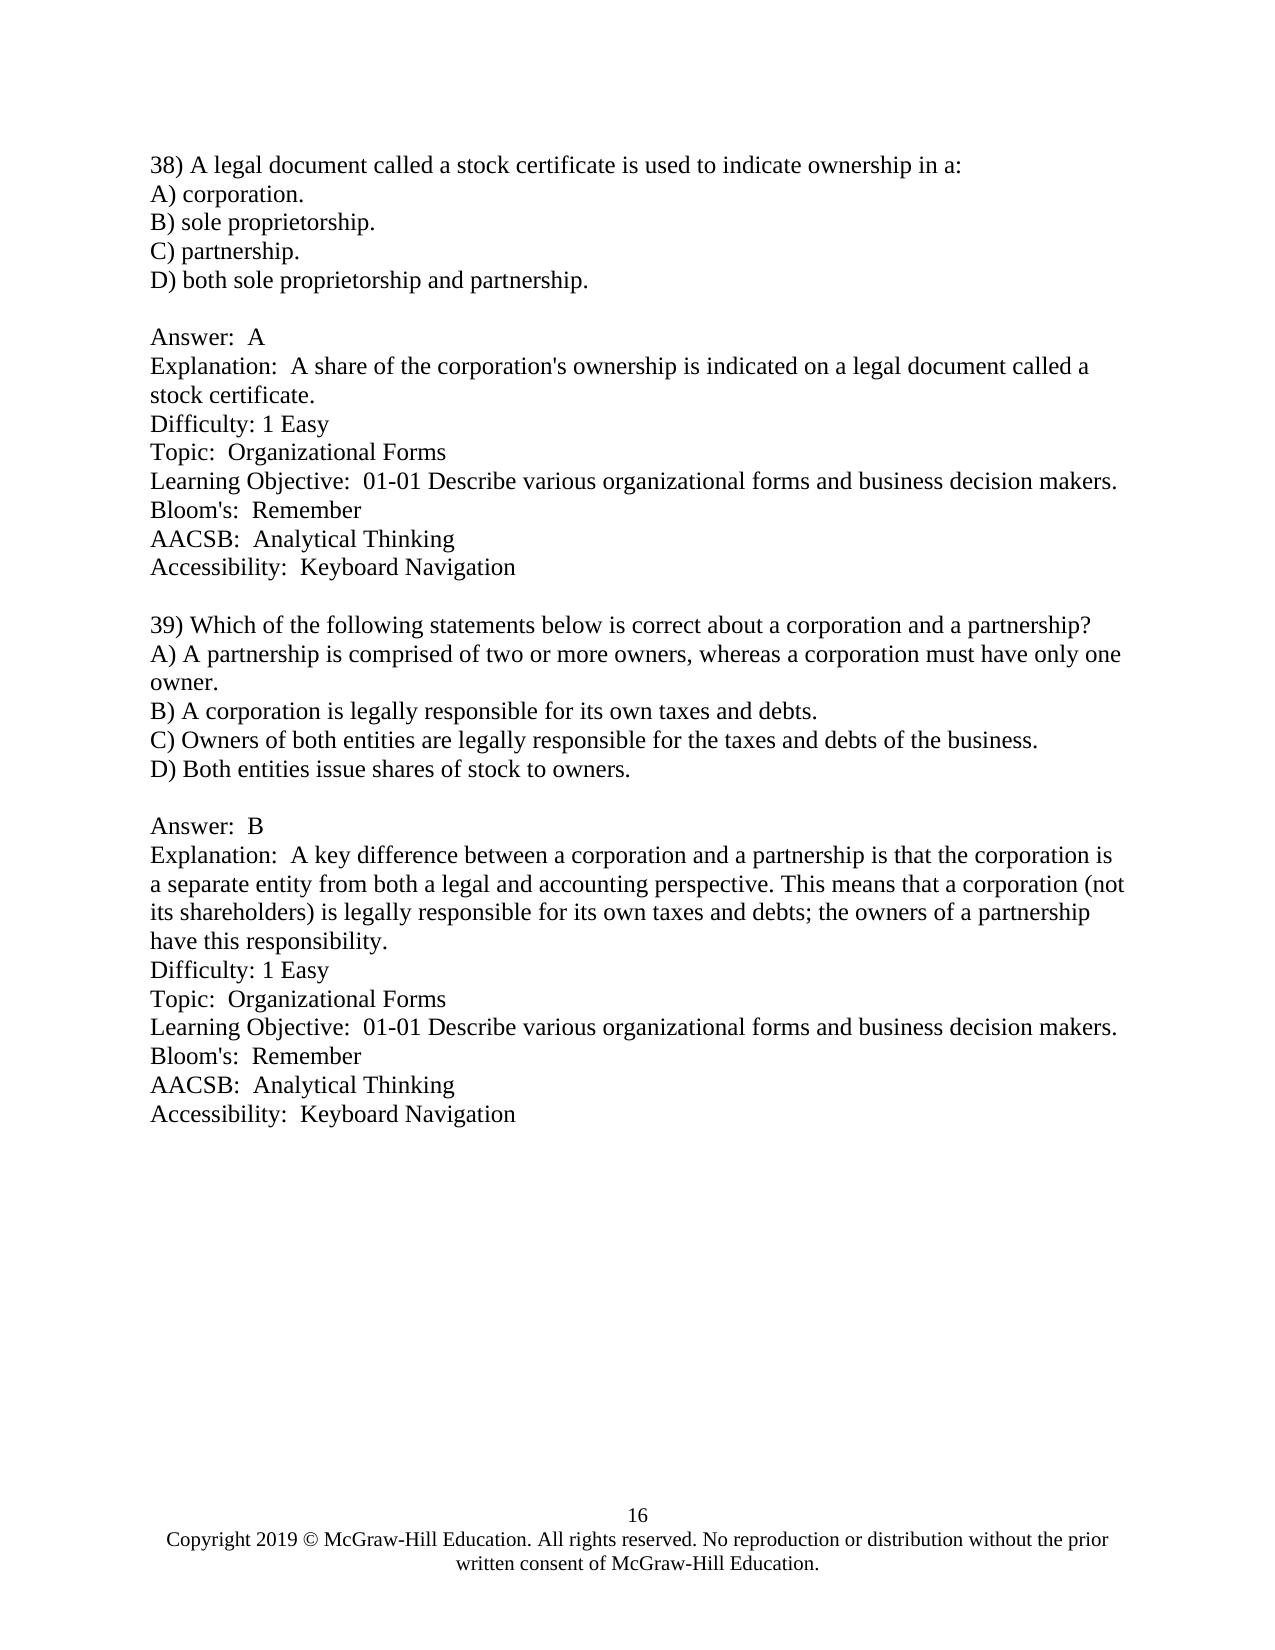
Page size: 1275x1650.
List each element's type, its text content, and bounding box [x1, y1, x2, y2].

text C) partnership. [150, 236, 1125, 265]
text Accessibility: Keyboard Navigation [150, 552, 1125, 581]
text Difficulty: 1 Easy [150, 409, 1125, 437]
text Accessibility: Keyboard Navigation [150, 1099, 1125, 1127]
text Bloom's: Remember [150, 1041, 1125, 1070]
text B) A corporation is legally responsible for its own taxes and debts. [150, 696, 1125, 725]
text A) A partnership is comprised of two or more owners, whereas a corporation must have only one owner. [150, 639, 1125, 696]
text B) sole proprietorship. [150, 207, 1125, 236]
text Learning Objective: 01-01 Describe various organizational forms and business decision makers. [150, 466, 1125, 495]
text AACSB: Analytical Thinking [150, 524, 1125, 552]
text AACSB: Analytical Thinking [150, 1070, 1125, 1099]
text Answer: A [150, 322, 1125, 351]
text 38) A legal document called a stock certificate is used to indicate ownership in a: [150, 150, 1125, 179]
text D) Both entities issue shares of stock to owners. [150, 754, 1125, 782]
text Explanation: A key difference between a corporation and a partnership is that the corporation is a separate entity from both a legal and accounting perspective. This means that a corporation (not its shareholders) is legally responsible for its own taxes and debts; the owners of a partnership have this responsibility. [150, 840, 1125, 955]
text C) Owners of both entities are legally responsible for the taxes and debts of the business. [150, 725, 1125, 754]
text Bloom's: Remember [150, 495, 1125, 524]
text Topic: Organizational Forms [150, 984, 1125, 1012]
text 39) Which of the following statements below is correct about a corporation and a partnership? [150, 610, 1125, 639]
text Answer: B [150, 811, 1125, 840]
text A) corporation. [150, 179, 1125, 207]
text D) both sole proprietorship and partnership. [150, 265, 1125, 294]
text Difficulty: 1 Easy [150, 955, 1125, 984]
text Topic: Organizational Forms [150, 437, 1125, 466]
text Explanation: A share of the corporation's ownership is indicated on a legal document called a stock certificate. [150, 351, 1125, 409]
text Learning Objective: 01-01 Describe various organizational forms and business decision makers. [150, 1012, 1125, 1041]
